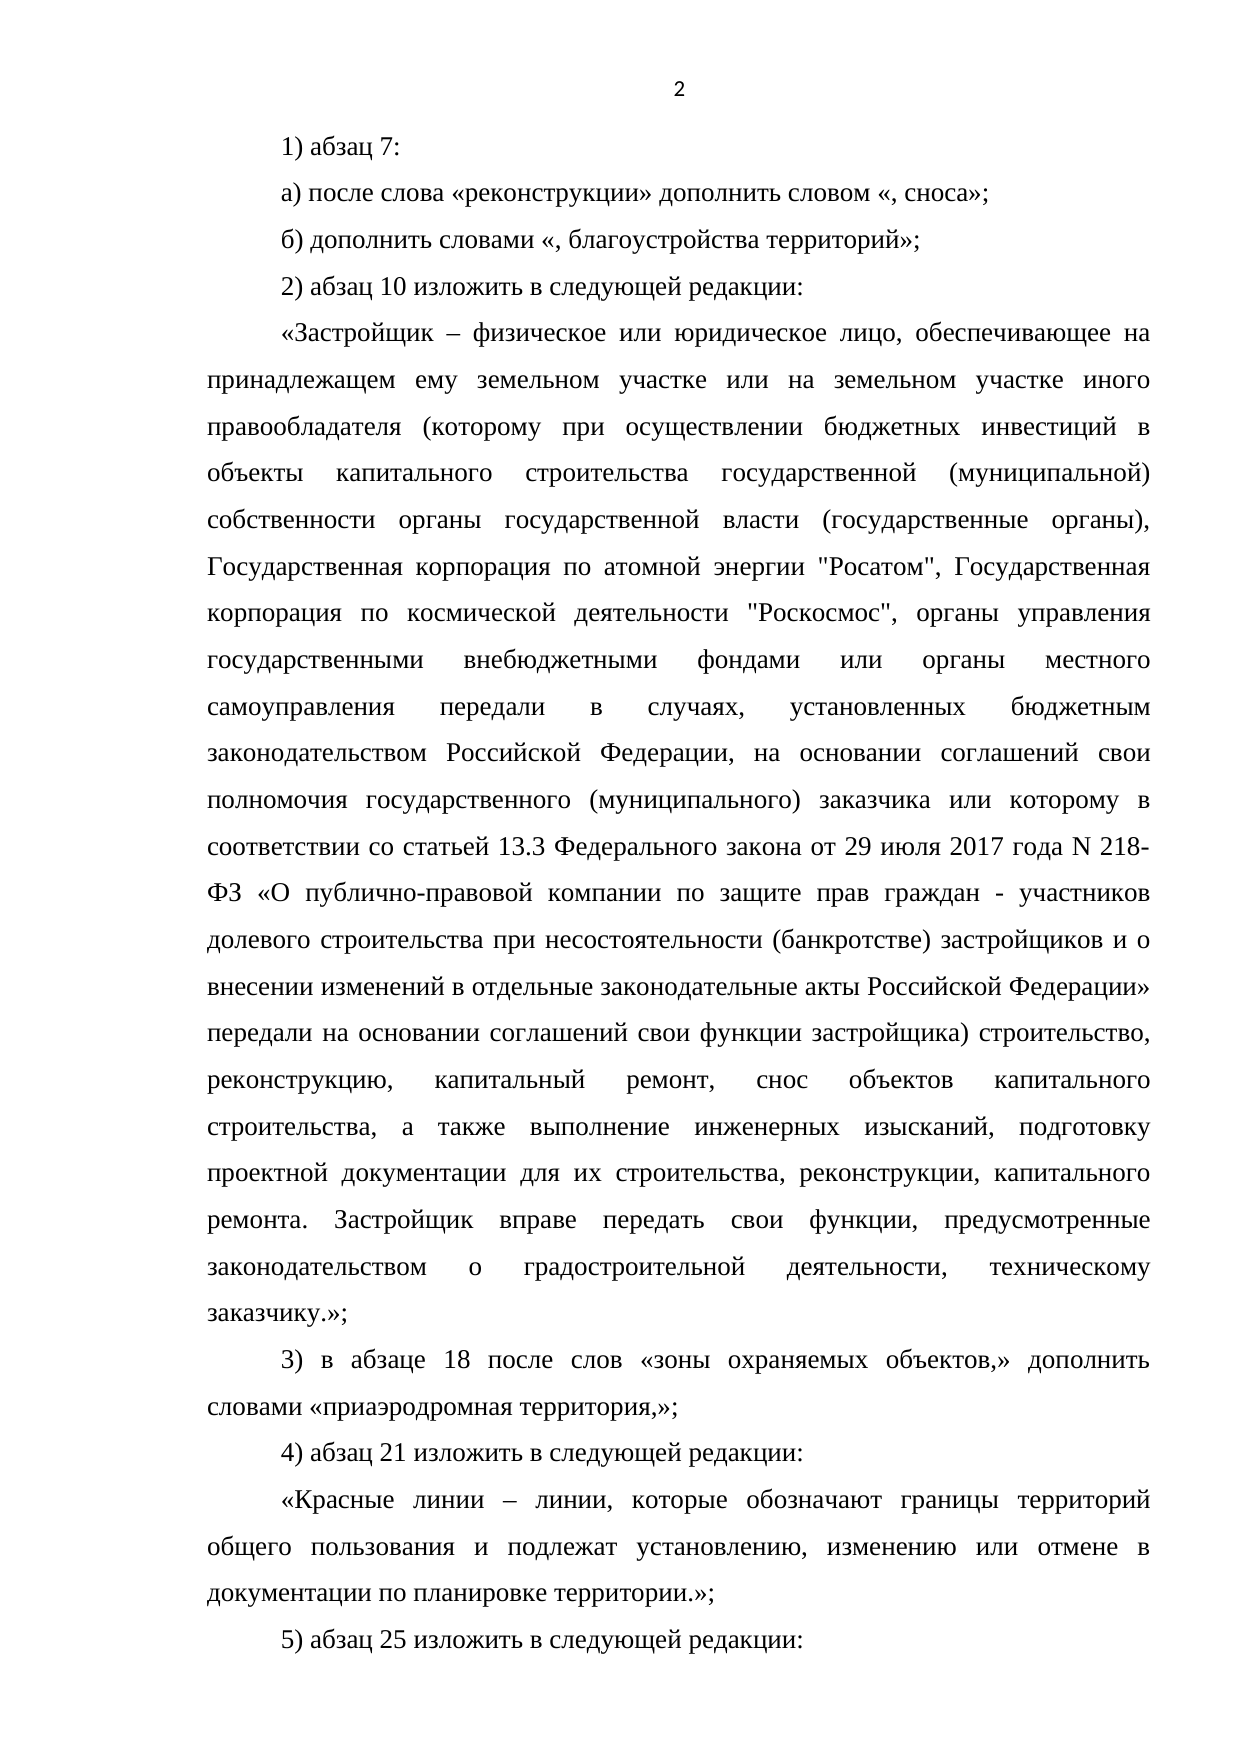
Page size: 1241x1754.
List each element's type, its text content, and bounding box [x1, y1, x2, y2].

text 3) в абзаце 18 после слов «зоны охраняемых объектов,» дополнить словами «приаэродромная территория,»; [207, 1343, 1152, 1421]
text 5) абзац 25 изложить в следующей редакции: [207, 1623, 1152, 1654]
text «Застройщик – физическое или юридическое лицо, обеспечивающее на принадлежащем ему земельном участке или на земельном участке иного правообладателя (которому при осуществлении бюджетных инвестиций в объекты капитального строительства государственной (муниципальной) собственности органы государственной власти (государственные органы), Государственная корпорация по атомной энергии "Росатом", Государственная корпорация по космической деятельности "Роскосмос", органы управления государственными внебюджетными фондами или органы местного самоуправления передали в случаях, установленных бюджетным законодательством Российской Федерации, на основании соглашений свои полномочия государственного (муниципального) заказчика или которому в соответствии со статьей 13.3 Федерального закона от 29 июля 2017 года N 218-ФЗ «О публично-правовой компании по защите прав граждан - участников долевого строительства при несостоятельности (банкротстве) застройщиков и о внесении изменений в отдельные законодательные акты Российской Федерации» передали на основании соглашений свои функции застройщика) строительство, реконструкцию, капитальный ремонт, снос объектов капитального строительства, а также выполнение инженерных изысканий, подготовку проектной документации для их строительства, реконструкции, капитального ремонта. Застройщик вправе передать свои функции, предусмотренные законодательством о градостроительной деятельности, техническому заказчику.»; [207, 317, 1152, 1328]
text б) дополнить словами «, благоустройства территорий»; [207, 223, 1152, 254]
text а) после слова «реконструкции» дополнить словом «, сноса»; [207, 177, 1152, 208]
text «Красные линии – линии, которые обозначают границы территорий общего пользования и подлежат установлению, изменению или отмене в документации по планировке территории.»; [207, 1483, 1152, 1608]
text 4) абзац 21 изложить в следующей редакции: [207, 1437, 1152, 1468]
text 1) абзац 7: [207, 130, 1152, 161]
text 2) абзац 10 изложить в следующей редакции: [207, 270, 1152, 301]
